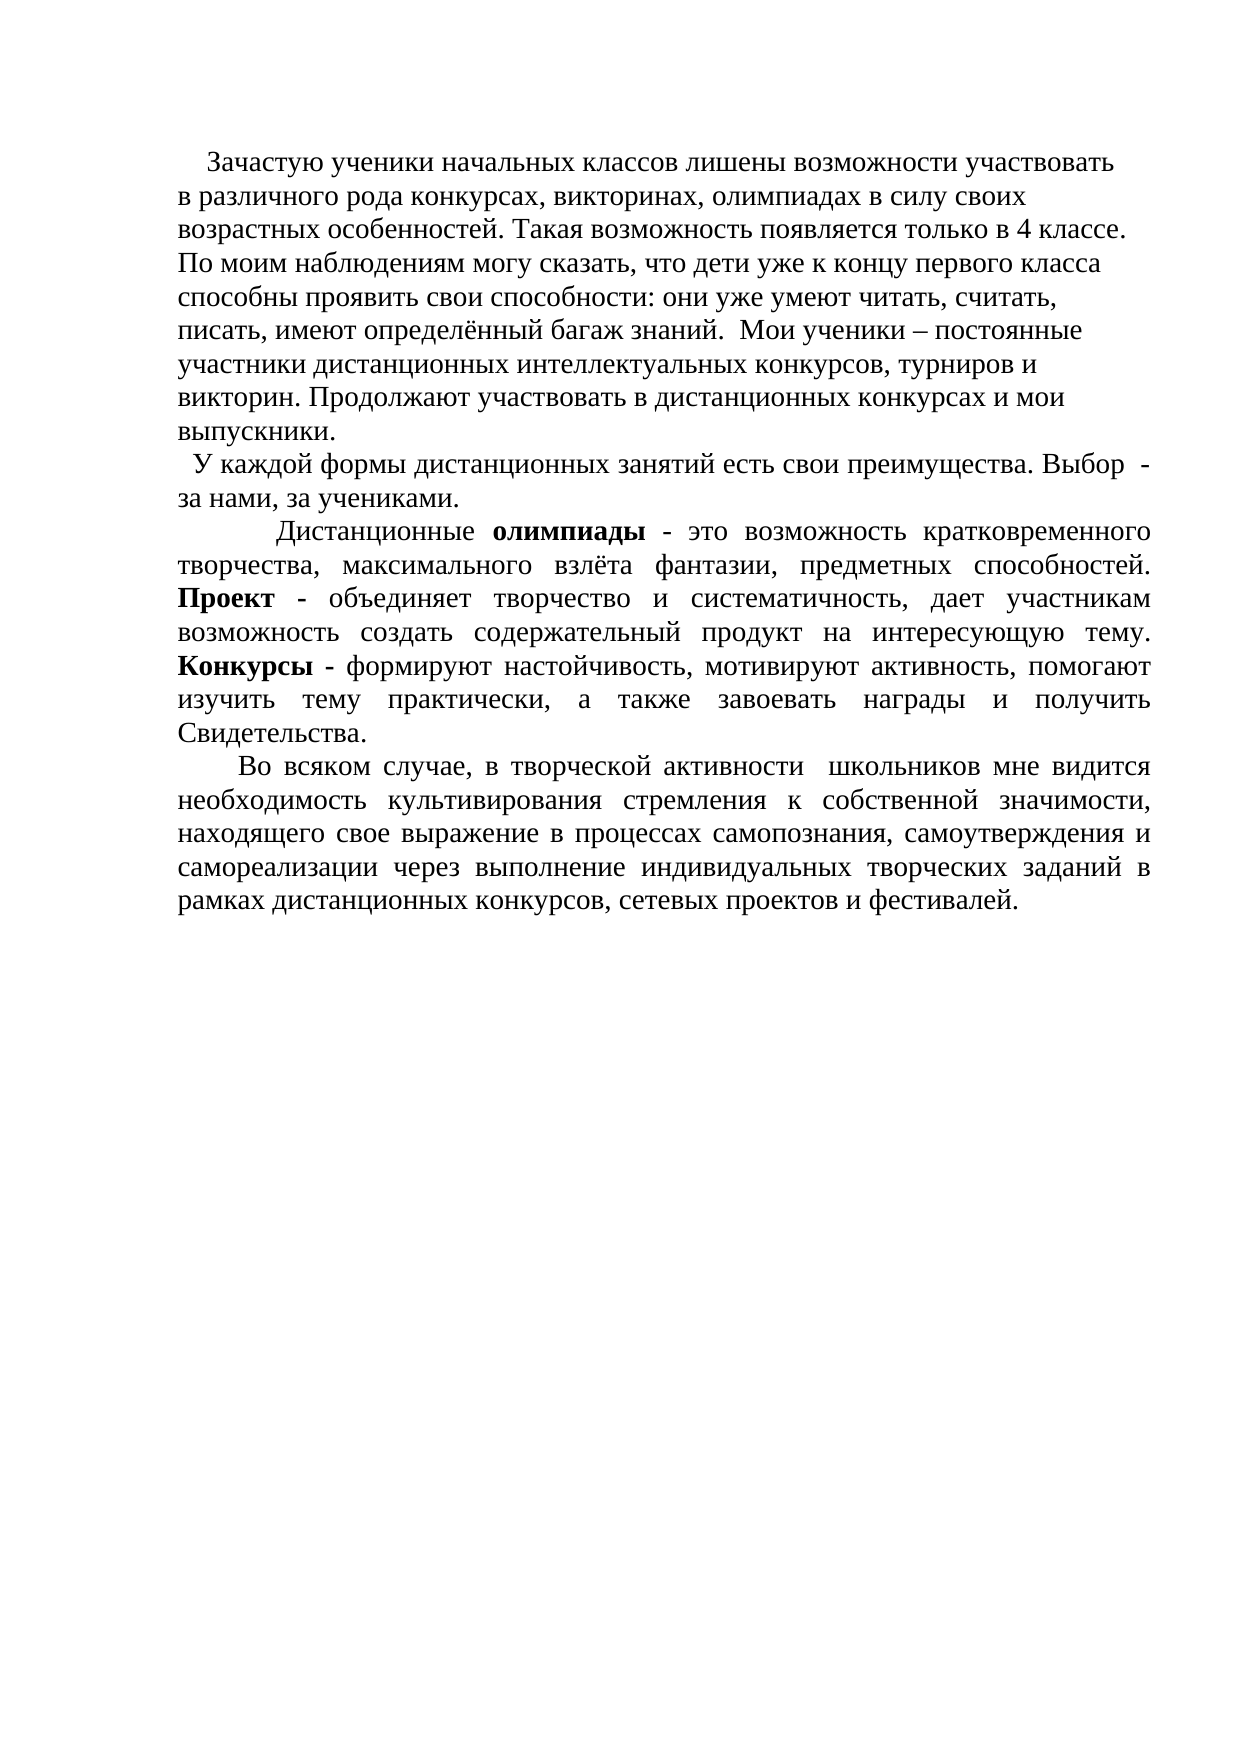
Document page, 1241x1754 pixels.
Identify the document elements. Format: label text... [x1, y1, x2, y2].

text в различного рода конкурсах, викторинах, олимпиадах в силу своих возрастных особенностей. Такая возможность появляется только в 4 классе. По моим наблюдениям могу сказать, что дети уже к концу первого класса способны проявить свои способности: они уже умеют читать, считать, писать, имеют определённый багаж знаний. Мои ученики – постоянные участники дистанционных интеллектуальных конкурсов, турниров и викторин. Продолжают участвовать в дистанционных конкурсах и мои выпускники. [177, 178, 1152, 446]
text Зачастую ученики начальных классов лишены возможности участвовать [177, 118, 1152, 178]
text Во всяком случае, в творческой активности школьников мне видится необходимость культивирования стремления к собственной значимости, находящего свое выражение в процессах самопознания, самоутверждения и самореализации через выполнение индивидуальных творческих заданий в рамках дистанционных конкурсов, сетевых проектов и фестивалей. [177, 748, 1152, 916]
text У каждой формы дистанционных занятий есть свои преимущества. Выбор - за нами, за учениками. [177, 446, 1152, 513]
text Дистанционные олимпиады - это возможность кратковременного творчества, максимального взлёта фантазии, предметных способностей. Проект - объединяет творчество и систематичность, дает участникам возможность создать содержательный продукт на интересующую тему. Конкурсы - формируют настойчивость, мотивируют активность, помогают изучить тему практически, а также завоевать награды и получить Свидетельства. [177, 513, 1152, 748]
